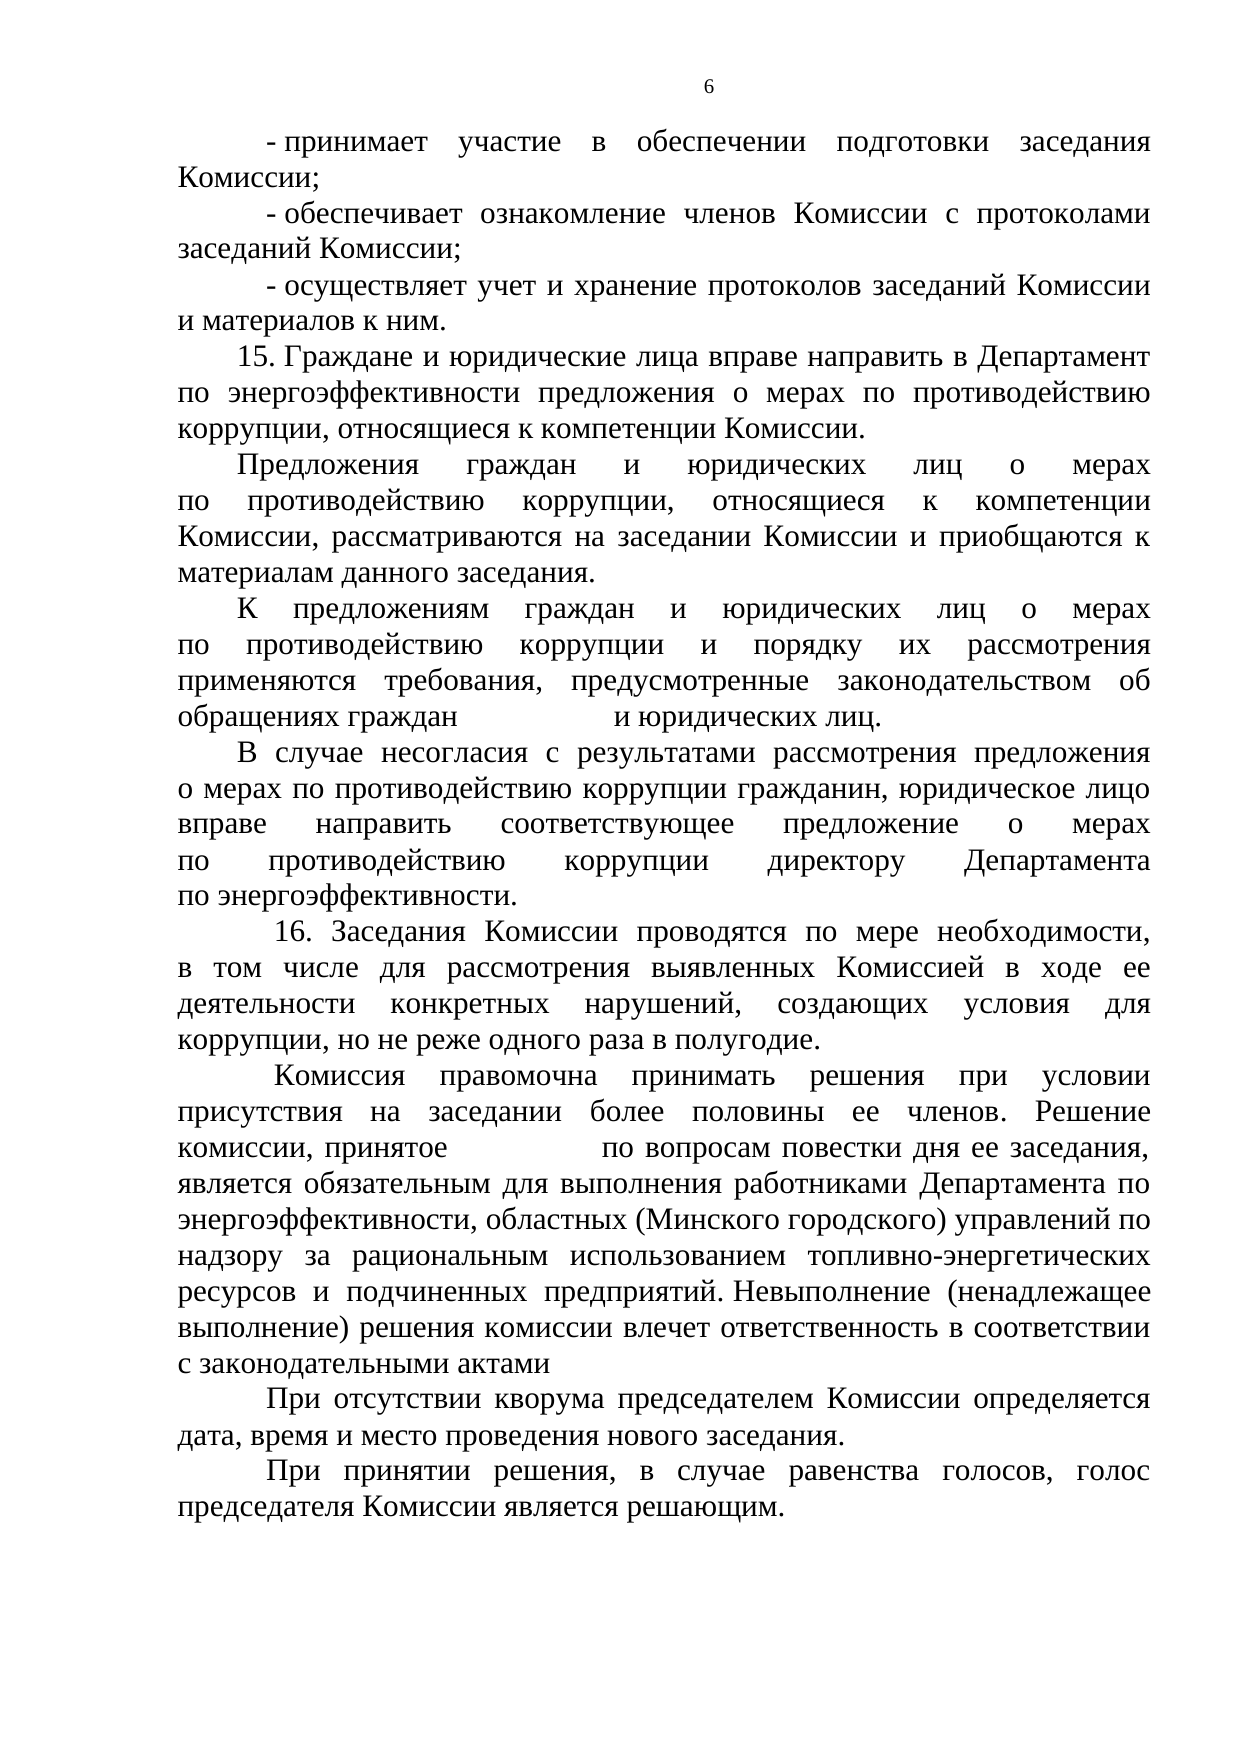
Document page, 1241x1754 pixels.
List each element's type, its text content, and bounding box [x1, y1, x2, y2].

text При принятии решения, в случае равенства голосов, голос председателя Комиссии является решающим. [177, 1452, 1152, 1523]
text К предложениям граждан и юридических лиц о мерах по противодействию коррупции и порядку их рассмотрения применяются требования, предусмотренные законодательством об обращениях граждан и юридических лиц. [177, 589, 1152, 733]
text - обеспечивает ознакомление членов Комиссии с протоколами заседаний Комиссии; [177, 194, 1152, 266]
text Предложения граждан и юридических лиц о мерах по противодействию коррупции, относящиеся к компетенции Комиссии, рассматриваются на заседании Комиссии и приобщаются к материалам данного заседания. [177, 445, 1152, 589]
text 16. Заседания Комиссии проводятся по мере необходимости, в том числе для рассмотрения выявленных Комиссией в ходе ее деятельности конкретных нарушений, создающих условия для коррупции, но не реже одного раза в полугодие. [177, 913, 1152, 1056]
text При отсутствии кворума председателем Комиссии определяется дата, время и место проведения нового заседания. [177, 1380, 1152, 1452]
text - принимает участие в обеспечении подготовки заседания Комиссии; [177, 122, 1152, 194]
text 15. Граждане и юридические лица вправе направить в Департамент по энергоэффективности предложения о мерах по противодействию коррупции, относящиеся к компетенции Комиссии. [177, 338, 1152, 445]
text Комиссия правомочна принимать решения при условии присутствия на заседании более половины ее членов. Решение комиссии, принятое по вопросам повестки дня ее заседания, является обязательным для выполнения работниками Департамента по энергоэффективности, областных (Минского городского) управлений по надзору за рациональным использованием топливно-энергетических ресурсов и подчиненных предприятий. Невыполнение (ненадлежащее выполнение) решения комиссии влечет ответственность в соответствии с законодательными актами [177, 1056, 1152, 1380]
text - осуществляет учет и хранение протоколов заседаний Комиссии и материалов к ним. [177, 266, 1152, 338]
text В случае несогласия с результатами рассмотрения предложения о мерах по противодействию коррупции гражданин, юридическое лицо вправе направить соответствующее предложение о мерах по противодействию коррупции директору Департамента по энергоэффективности. [177, 733, 1152, 913]
